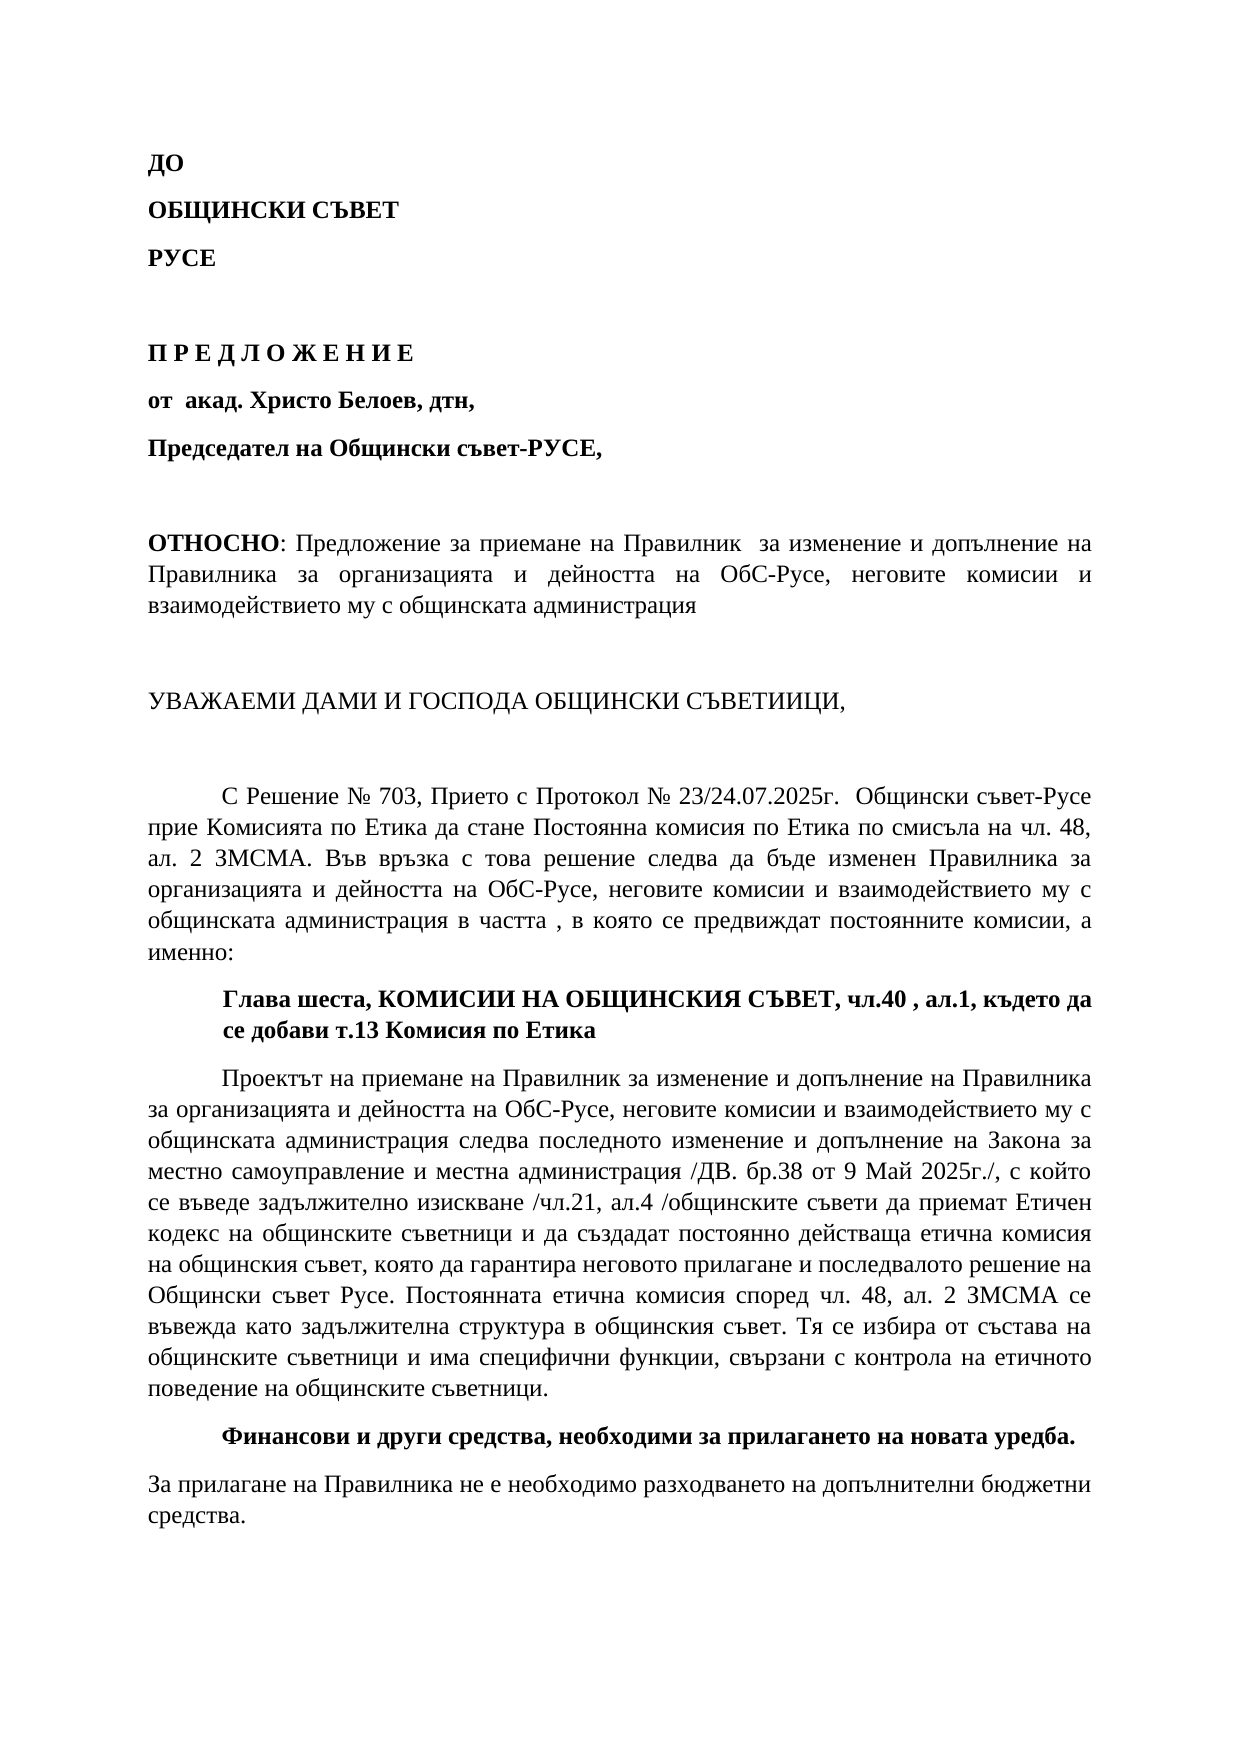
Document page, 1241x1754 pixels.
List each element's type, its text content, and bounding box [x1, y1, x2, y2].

text С Решение № 703, Прието с Протокол № 23/24.07.2025г. Общински съвет-Русе прие Комисията по Етика да стане Постоянна комисия по Етика по смисъла на чл. 48, ал. 2 ЗМСМА. Във връзка с това решение следва да бъде изменен Правилника за организацията и дейността на ОбС-Русе, неговите комисии и взаимодействието му с общинската администрация в частта , в която се предвиждат постоянните комисии, а именно: [148, 781, 1093, 965]
text ОТНОСНО: Предложение за приемане на Правилник за изменение и допълнение на Правилника за организацията и дейността на ОбС-Русе, неговите комисии и взаимодействието му с общинската администрация [148, 528, 1093, 619]
text Финансови и други средства, необходими за прилагането на новата уредба. [148, 1421, 1093, 1450]
text РУСЕ [148, 243, 1093, 272]
text от акад. Христо Белоев, дтн, [148, 385, 1093, 414]
list Глава шеста, КОМИСИИ НА ОБЩИНСКИЯ СЪВЕТ, чл.40 , ал.1, където да се добави т.13 Комисия по Етика [223, 984, 1093, 1044]
text Проектът на приемане на Правилник за изменение и допълнение на Правилника за организацията и дейността на ОбС-Русе, неговите комисии и взаимодействието му с общинската администрация следва последното изменение и допълнение на Закона за местно самоуправление и местна администрация /ДВ. бр.38 от 9 Май 2025г./, с който се въведе задължително изискване /чл.21, ал.4 /общинските съвети да приемат Етичен кодекс на общинските съветници и да създадат постоянно действаща етична комисия на общинския съвет, която да гарантира неговото прилагане и последвалото решение на Общински съвет Русе. Постоянната етична комисия според чл. 48, ал. 2 ЗМСМА се въвежда като задължителна структура в общинския съвет. Тя се избира от състава на общинските съветници и има специфични функции, свързани с контрола на етичното поведение на общинските съветници. [148, 1063, 1093, 1402]
text П Р Е Д Л О Ж Е Н И Е [148, 338, 1093, 366]
text За прилагане на Правилника не е необходимо разходването на допълнителни бюджетни средства. [148, 1469, 1093, 1529]
text ДО [148, 148, 1093, 176]
text Председател на Общински съвет-РУСЕ, [148, 433, 1093, 462]
text ОБЩИНСКИ СЪВЕТ [148, 195, 1093, 224]
text УВАЖАЕМИ ДАМИ И ГОСПОДА ОБЩИНСКИ СЪВЕТИИЦИ, [148, 686, 1093, 715]
